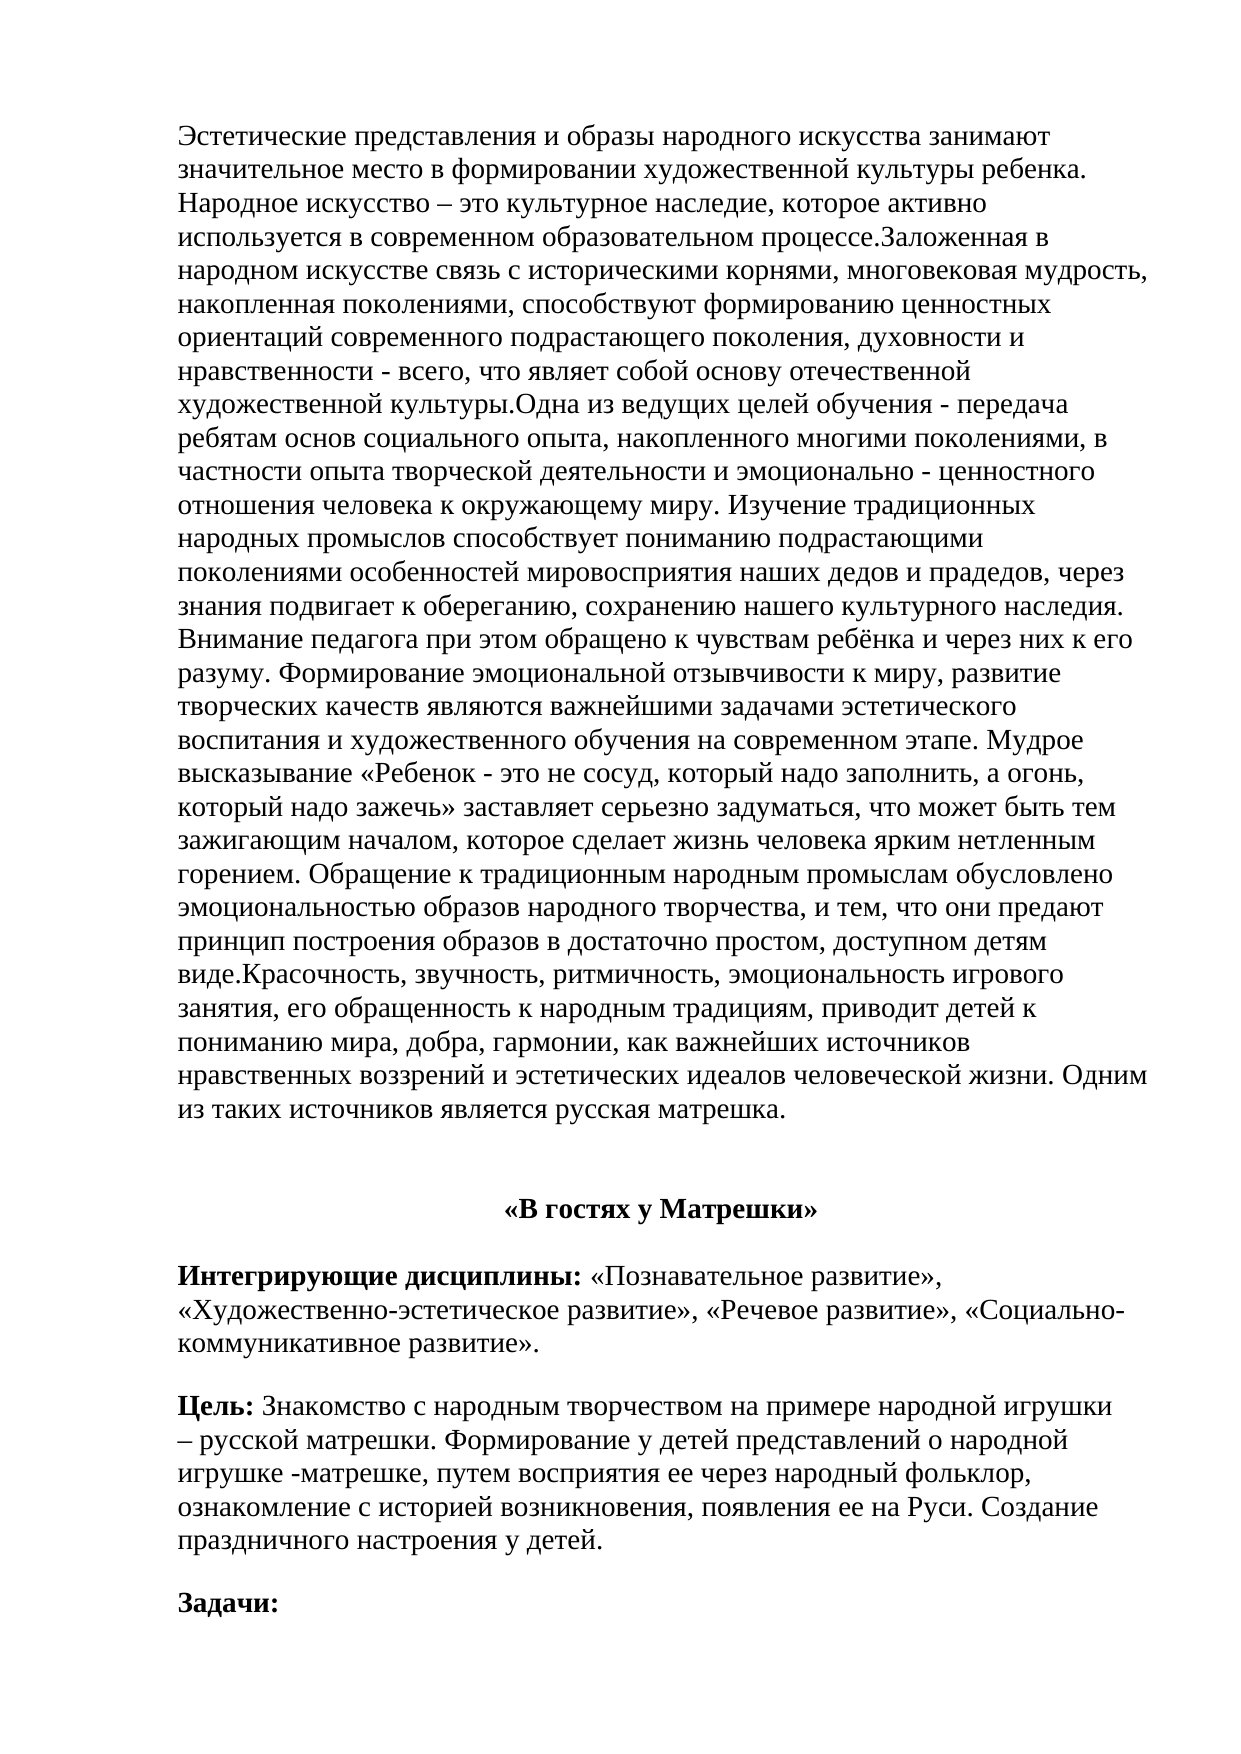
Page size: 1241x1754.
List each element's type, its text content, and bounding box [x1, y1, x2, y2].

text Эстетические представления и образы народного искусства занимают значительное место в формировании художественной культуры ребенка. Народное искусство – это культурное наследие, которое активно используется в современном образовательном процессе.Заложенная в народном искусстве связь с историческими корнями, многовековая мудрость, накопленная поколениями, способствуют формированию ценностных ориентаций современного подрастающего поколения, духовности и нравственности - всего, что являет собой основу отечественной художественной культуры.Одна из ведущих целей обучения - передача ребятам основ социального опыта, накопленного многими поколениями, в частности опыта творческой деятельности и эмоционально - ценностного отношения человека к окружающему миру. Изучение традиционных народных промыслов способствует пониманию подрастающими поколениями особенностей мировосприятия наших дедов и прадедов, через знания подвигает к обереганию, сохранению нашего культурного наследия. Внимание педагога при этом обращено к чувствам ребёнка и через них к его разуму. Формирование эмоциональной отзывчивости к миру, развитие творческих качеств являются важнейшими задачами эстетического воспитания и художественного обучения на современном этапе. Мудрое высказывание «Ребенок - это не сосуд, который надо заполнить, а огонь, который надо зажечь» заставляет серьезно задуматься, что может быть тем зажигающим началом, которое сделает жизнь человека ярким нетленным горением. Обращение к традиционным народным промыслам обусловлено эмоциональностью образов народного творчества, и тем, что они предают принцип построения образов в достаточно простом, доступном детям виде.Красочность, звучность, ритмичность, эмоциональность игрового занятия, его обращенность к народным традициям, приводит детей к пониманию мира, добра, гармонии, как важнейших источников нравственных воззрений и эстетических идеалов человеческой жизни. Одним из таких источников является русская матрешка. [177, 118, 1152, 1124]
text «В гостях у Матрешки» [177, 1191, 1152, 1225]
text Интегрирующие дисциплины: «Познавательное развитие», «Художественно-эстетическое развитие», «Речевое развитие», «Социально-коммуникативное развитие». [177, 1258, 1152, 1359]
text Задачи: [177, 1585, 1152, 1619]
text Цель: Знакомство с народным творчеством на примере народной игрушки – русской матрешки. Формирование у детей представлений о народной игрушке -матрешке, путем восприятия ее через народный фольклор, ознакомление с историей возникновения, появления ее на Руси. Создание праздничного настроения у детей. [177, 1388, 1152, 1556]
